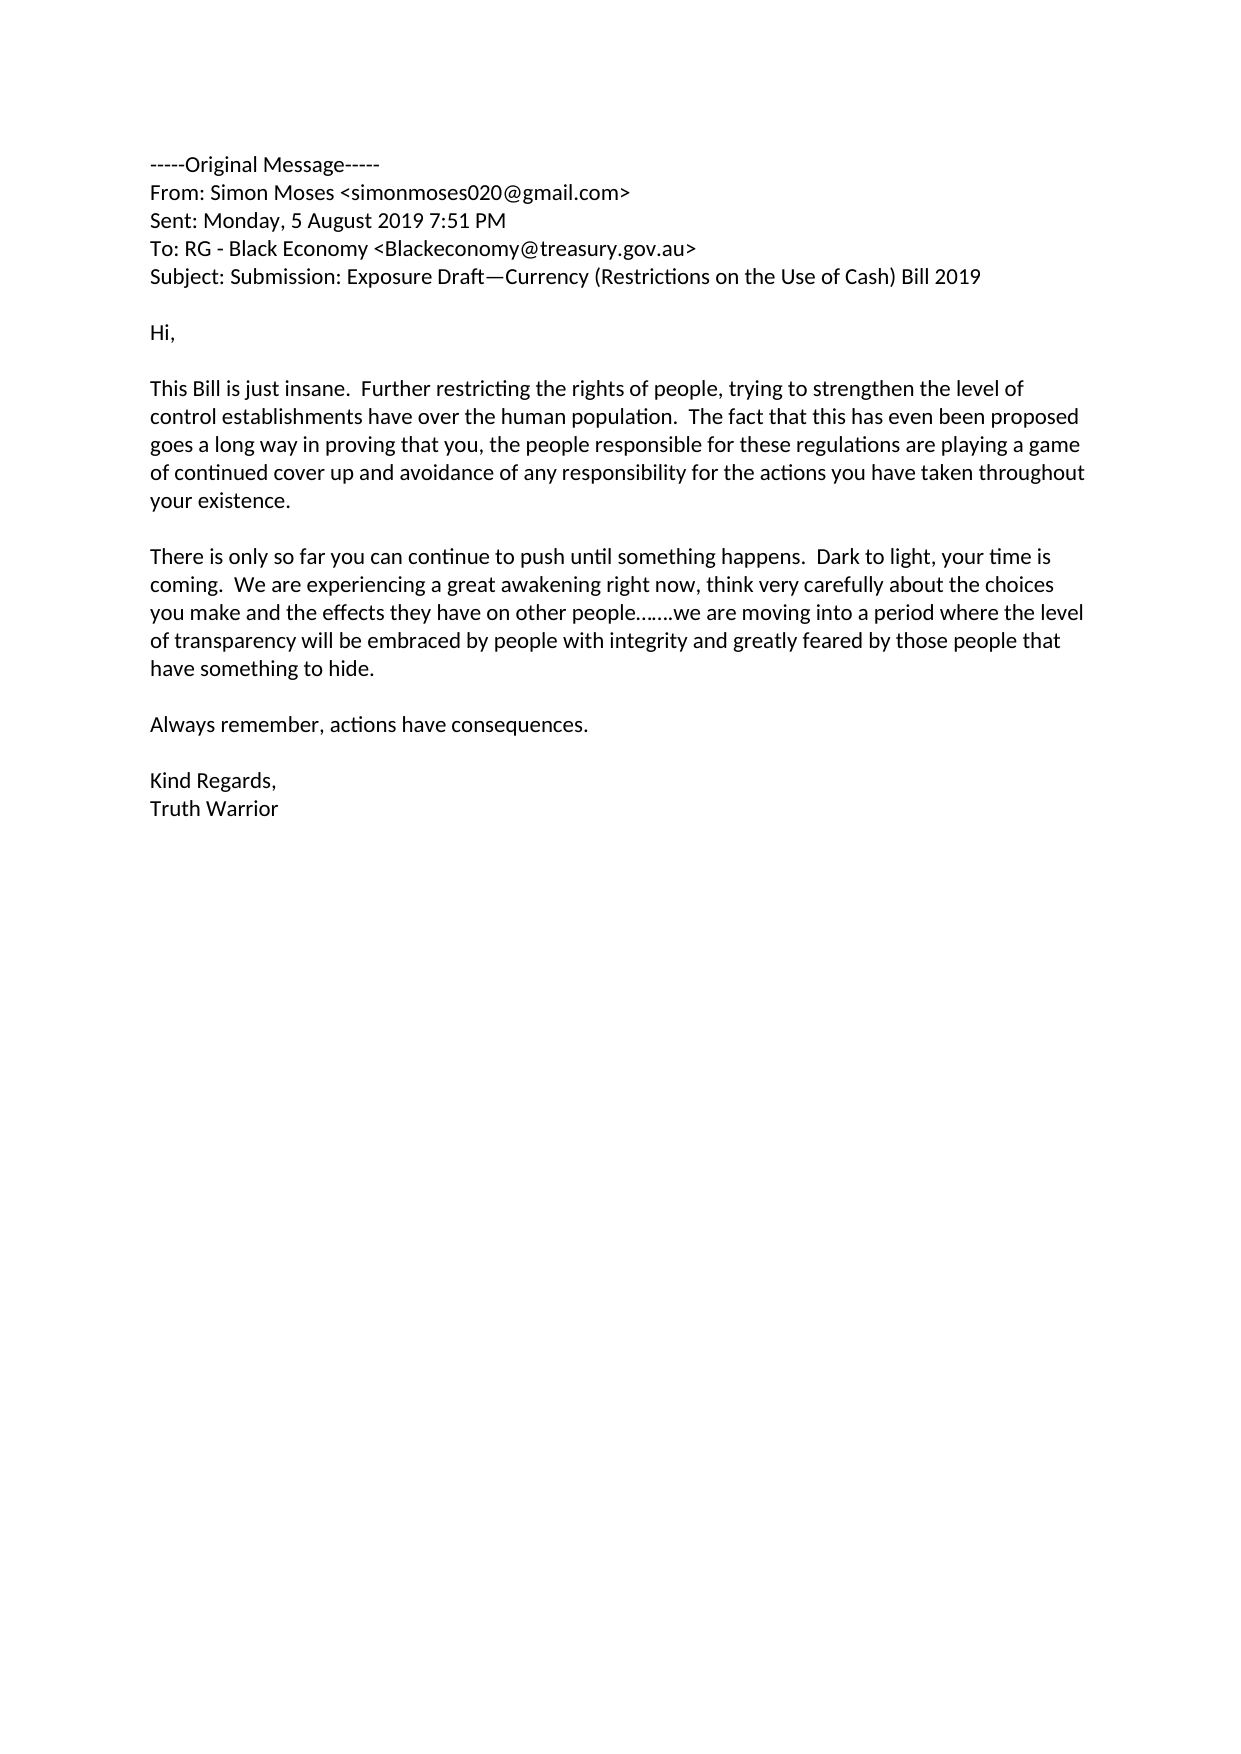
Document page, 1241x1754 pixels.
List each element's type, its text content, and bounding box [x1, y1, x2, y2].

text Always remember, actions have consequences. [150, 710, 1090, 738]
text Truth Warrior [150, 794, 1090, 822]
text This Bill is just insane. Further restricting the rights of people, trying to strengthen the level of control establishments have over the human population. The fact that this has even been proposed goes a long way in proving that you, the people responsible for these regulations are playing a game of continued cover up and avoidance of any responsibility for the actions you have taken throughout your existence. [150, 374, 1090, 514]
text -----Original Message----- From: Simon Moses <simonmoses020@gmail.com> Sent: Monday, 5 August 2019 7:51 PM To: RG - Black Economy <Blackeconomy@treasury.gov.au> Subject: Submission: Exposure Draft—Currency (Restrictions on the Use of Cash) Bill 2019 [150, 150, 1090, 290]
text Hi, [150, 318, 1090, 346]
text Kind Regards, [150, 766, 1090, 794]
text There is only so far you can continue to push until something happens. Dark to light, your time is coming. We are experiencing a great awakening right now, think very carefully about the choices you make and the effects they have on other people…….we are moving into a period where the level of transparency will be embraced by people with integrity and greatly feared by those people that have something to hide. [150, 542, 1090, 682]
